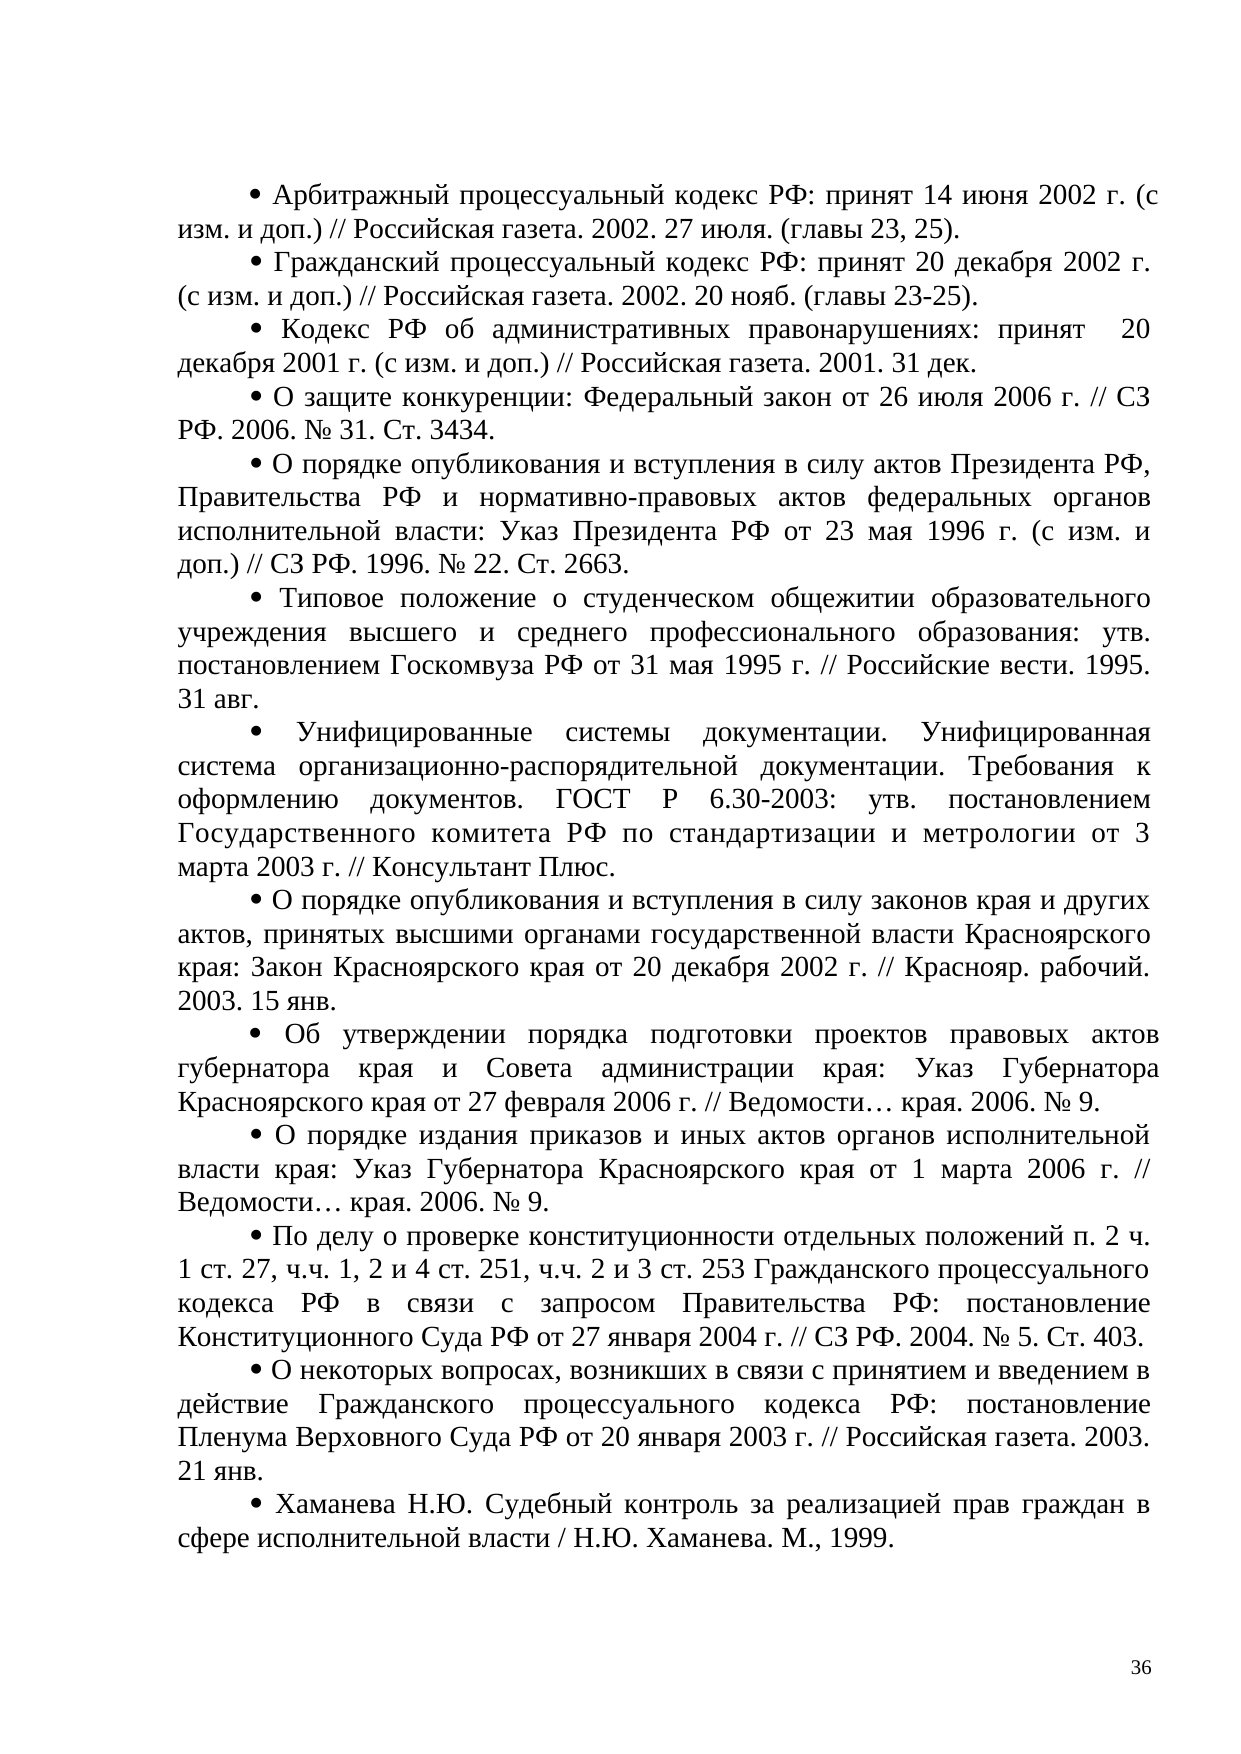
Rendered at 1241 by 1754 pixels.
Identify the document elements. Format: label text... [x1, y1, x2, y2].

text Гражданский процессуальный кодекс РФ: принят 20 декабря . (с изм. и доп.) // Российская газета. 2002. 20 нояб. (главы 23-25). [177, 244, 1152, 312]
text О защите конкуренции: Федеральный закон от 26 июля . // СЗ РФ. 2006. № 31. Ст. 3434. [177, 379, 1152, 446]
text Типовое положение о студенческом общежитии образовательного учреждения высшего и среднего профессионального образования: утв. постановлением Госкомвуза РФ от 31 мая . // Российские вести. 1995. 31 авг. [177, 580, 1152, 714]
text Кодекс РФ об административных правонарушениях: принят 20 декабря . (с изм. и доп.) // Российская газета. 2001. 31 дек. [177, 312, 1152, 379]
text О порядке опубликования и вступления в силу актов Президента РФ, Правительства РФ и нормативно-правовых актов федеральных органов исполнительной власти: Указ Президента РФ от 23 мая . (с изм. и доп.) // СЗ РФ. 1996. № 22. Ст. 2663. [177, 446, 1152, 580]
text Унифицированные системы документации. Унифицированная система организационно-распорядительной документации. Требования к оформлению документов. ГОСТ Р 6.30-2003: утв. постановлением Государственного комитета РФ по стандартизации и метрологии от 3 марта . // Консультант Плюс. [177, 714, 1152, 882]
text Арбитражный процессуальный кодекс РФ: принят 14 июня . (с изм. и доп.) // Российская газета. 2002. 27 июля. (главы 23, 25). [177, 177, 1160, 244]
text О некоторых вопросах, возникших в связи с принятием и введением в действие Гражданского процессуального кодекса РФ: постановление Пленума Верховного Суда РФ от 20 января . // Российская газета. 2003. 21 янв. [177, 1352, 1152, 1487]
text О порядке издания приказов и иных актов органов исполнительной власти края: Указ Губернатора Красноярского края от 1 марта . // Ведомости… края. 2006. № 9. [177, 1117, 1152, 1218]
text О порядке опубликования и вступления в силу законов края и других актов, принятых высшими органами государственной власти Красноярского края: Закон Красноярского края от 20 декабря . // Краснояр. рабочий. 2003. 15 янв. [177, 882, 1152, 1017]
text По делу о проверке конституционности отдельных положений п. 2 ч. 1 ст. 27, ч.ч. 1, 2 и 4 ст. 251, ч.ч. 2 и 3 ст. 253 Гражданского процессуального кодекса РФ в связи с запросом Правительства РФ: постановление Конституционного Суда РФ от 27 января . // СЗ РФ. 2004. № 5. Ст. 403. [177, 1218, 1152, 1352]
text Хаманева Н.Ю. Судебный контроль за реализацией прав граждан в сфере исполнительной власти / Н.Ю. Хаманева. М., 1999. [177, 1487, 1152, 1554]
text Об утверждении порядка подготовки проектов правовых актов губернатора края и Совета администрации края: Указ Губернатора Красноярского края от 27 февраля . // Ведомости… края. 2006. № 9. [177, 1017, 1160, 1117]
